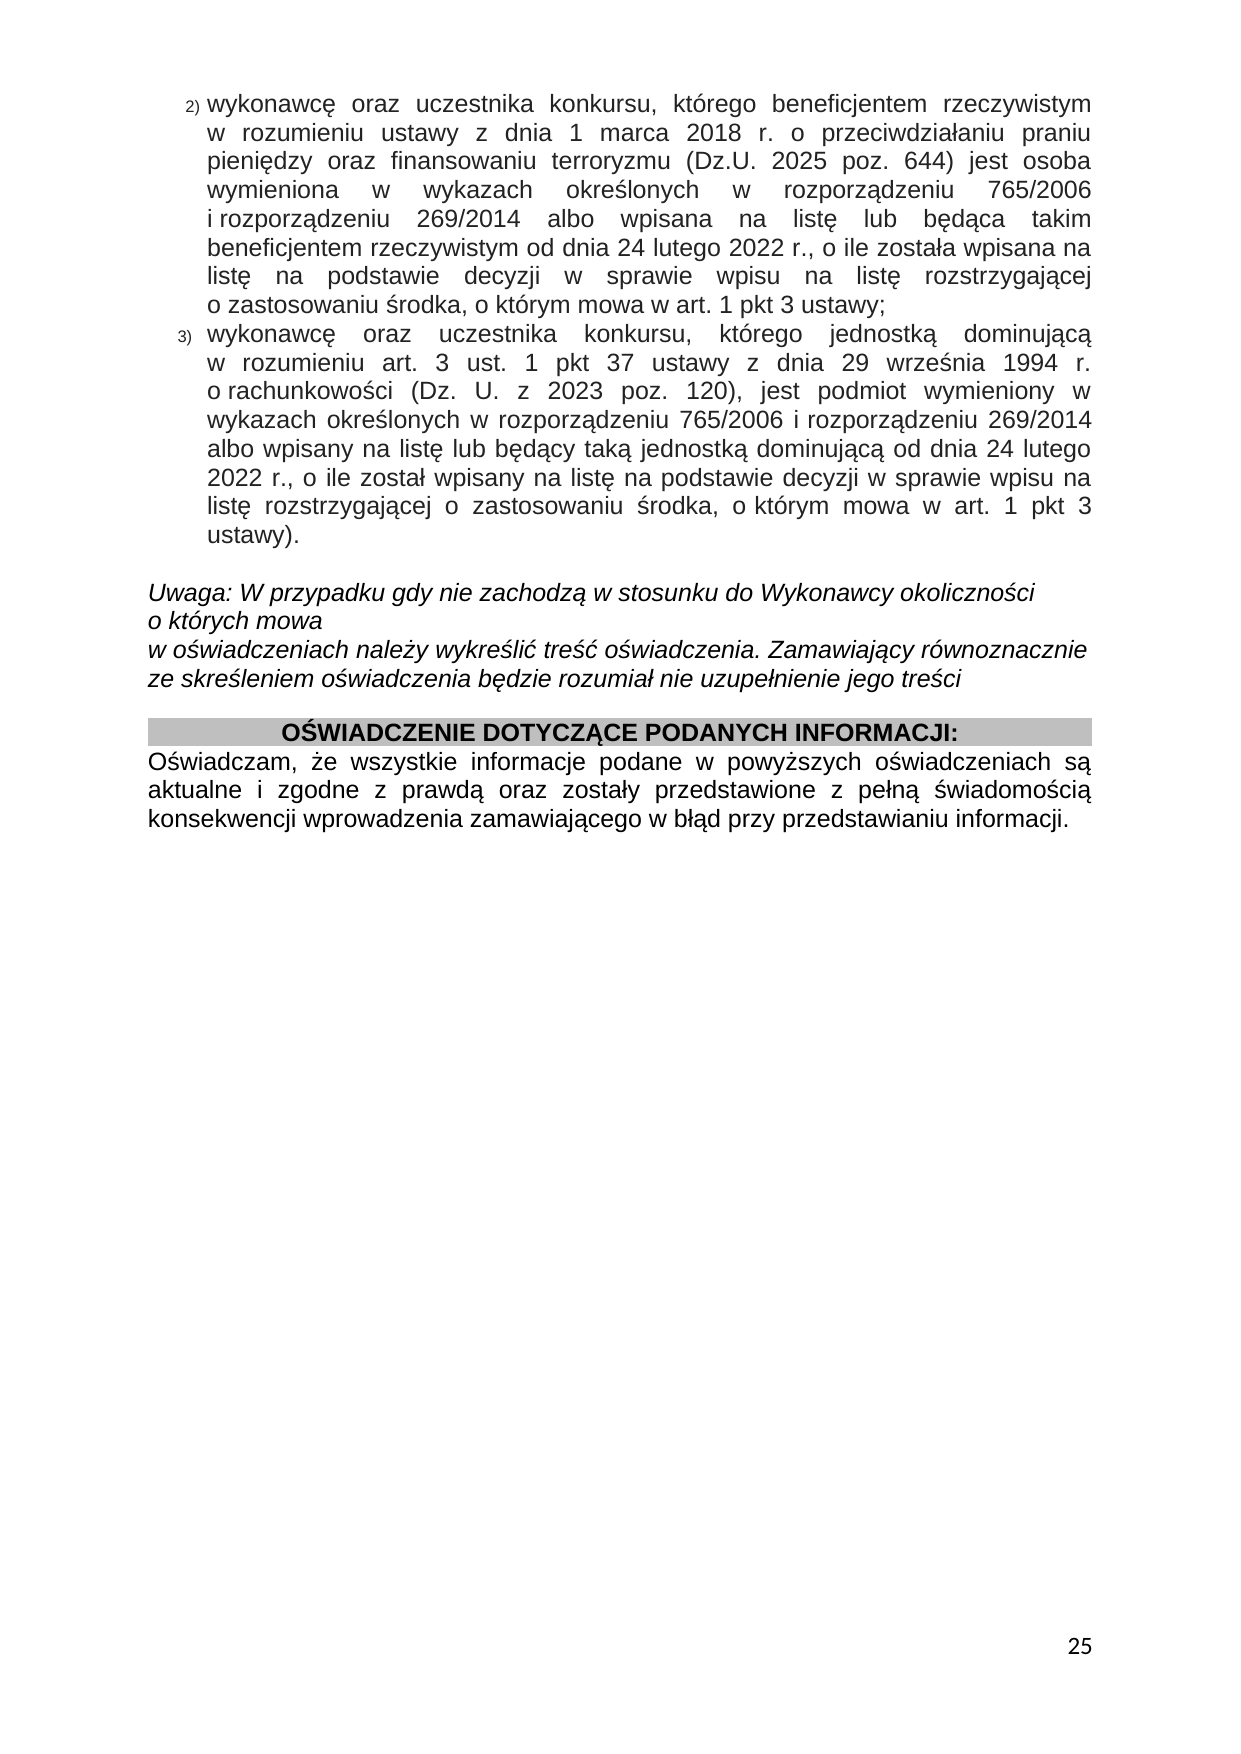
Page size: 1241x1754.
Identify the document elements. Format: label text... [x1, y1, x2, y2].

list wykonawcę oraz uczestnika konkursu, którego jednostką dominującą w rozumieniu art. 3 ust. 1 pkt 37 ustawy z dnia 29 września 1994 r. o rachunkowości (Dz. U. z 2023 poz. 120), jest podmiot wymieniony w wykazach określonych w rozporządzeniu 765/2006 i rozporządzeniu 269/2014 albo wpisany na listę lub będący taką jednostką dominującą od dnia 24 lutego 2022 r., o ile został wpisany na listę na podstawie decyzji w sprawie wpisu na listę rozstrzygającej o zastosowaniu środka, o którym mowa w art. 1 pkt 3 ustawy). [177, 319, 1092, 549]
text OŚWIADCZENIE DOTYCZĄCE PODANYCH INFORMACJI: [148, 718, 1092, 746]
text Oświadczam, że wszystkie informacje podane w powyższych oświadczeniach są aktualne i zgodne z prawdą oraz zostały przedstawione z pełną świadomością konsekwencji wprowadzenia zamawiającego w błąd przy przedstawianiu informacji. [148, 746, 1092, 833]
list wykonawcę oraz uczestnika konkursu, którego beneficjentem rzeczywistym w rozumieniu ustawy z dnia 1 marca 2018 r. o przeciwdziałaniu praniu pieniędzy oraz finansowaniu terroryzmu (Dz.U. 2025 poz. 644) jest osoba wymieniona w wykazach określonych w rozporządzeniu 765/2006 i rozporządzeniu 269/2014 albo wpisana na listę lub będąca takim beneficjentem rzeczywistym od dnia 24 lutego 2022 r., o ile została wpisana na listę na podstawie decyzji w sprawie wpisu na listę rozstrzygającej o zastosowaniu środka, o którym mowa w art. 1 pkt 3 ustawy; [185, 89, 1092, 319]
text Uwaga: W przypadku gdy nie zachodzą w stosunku do Wykonawcy okoliczności o których mowa w oświadczeniach należy wykreślić treść oświadczenia. Zamawiający równoznacznie ze skreśleniem oświadczenia będzie rozumiał nie uzupełnienie jego treści [148, 577, 1092, 692]
